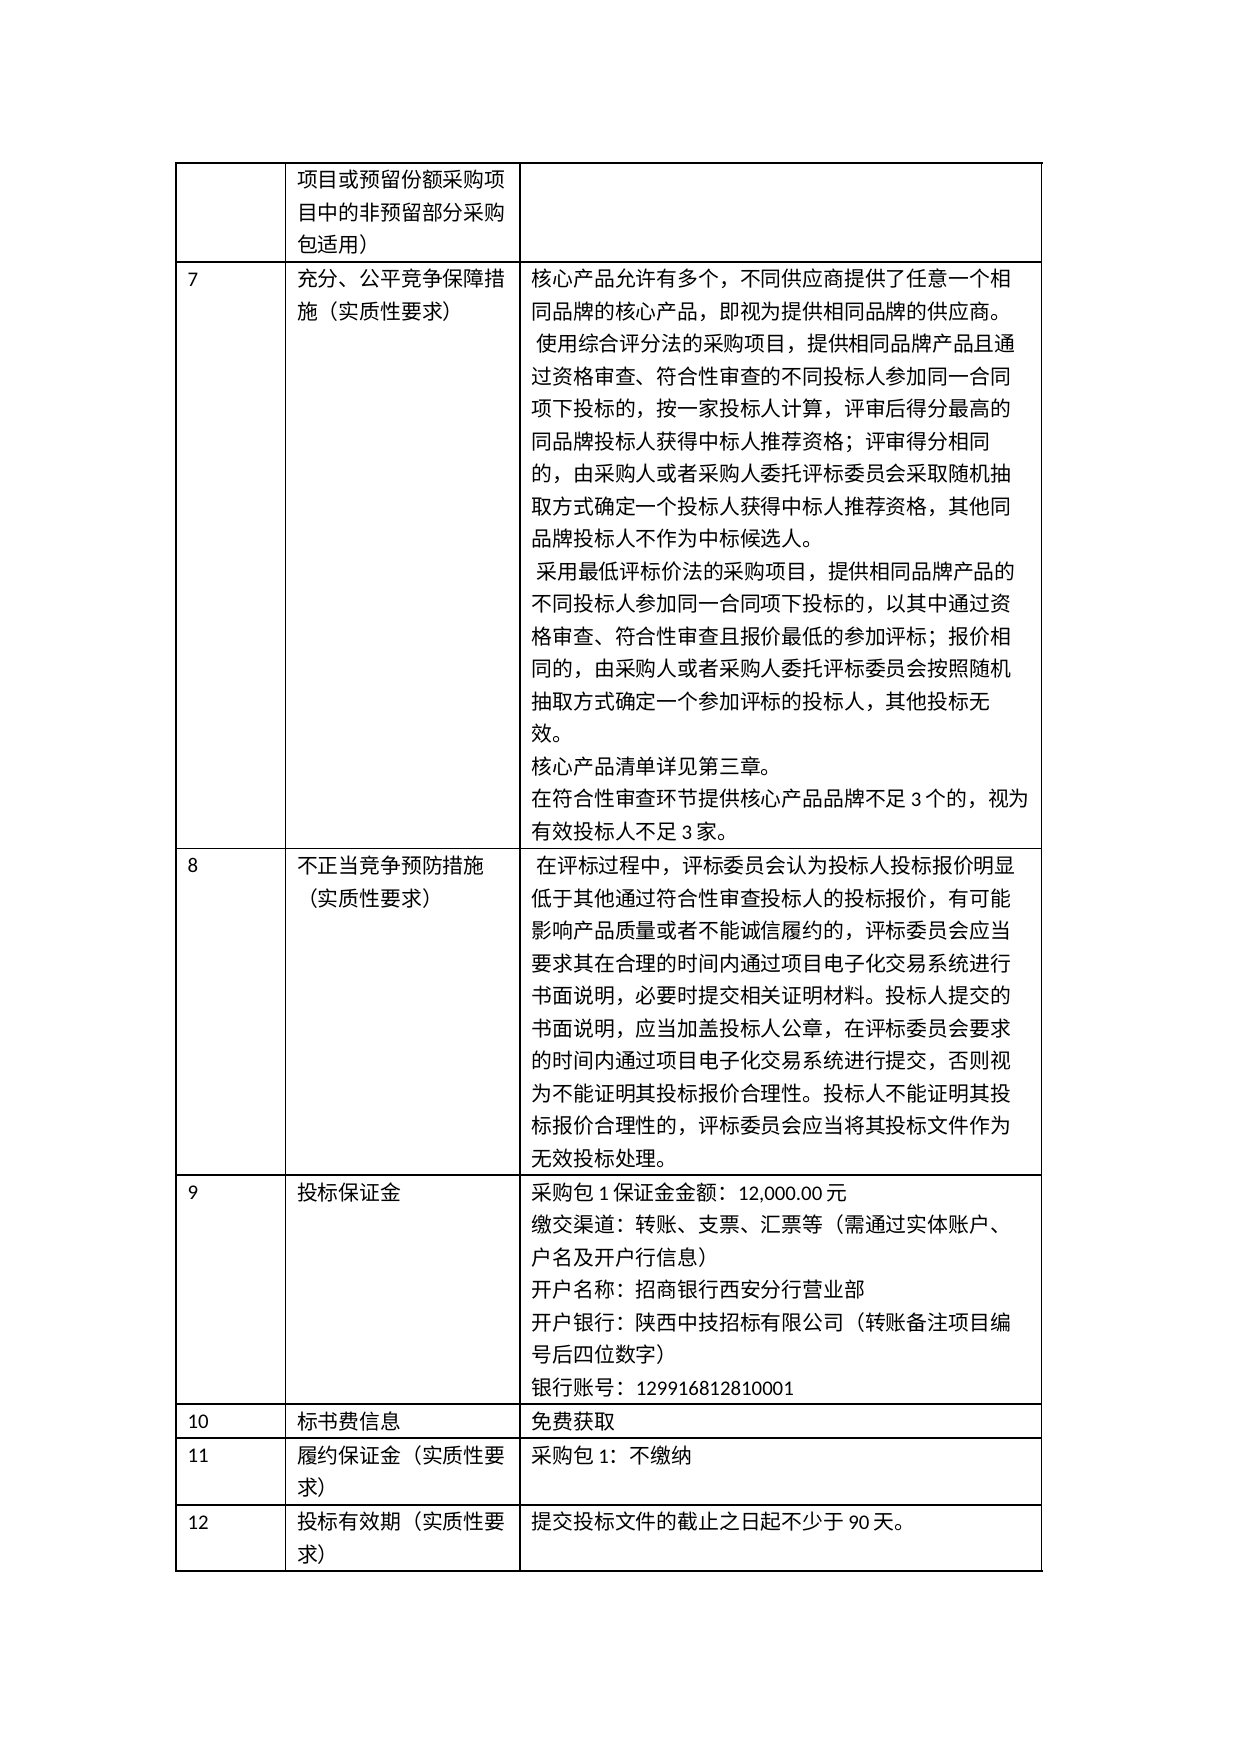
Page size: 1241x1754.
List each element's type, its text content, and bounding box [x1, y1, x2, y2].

table_cell 6 [177, 164, 285, 261]
table_cell 投标有效期（实质性要求） [286, 1506, 519, 1570]
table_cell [521, 164, 1041, 261]
table_cell 免费获取 [521, 1405, 1041, 1437]
table_cell 在评标过程中，评标委员会认为投标人投标报价明显低于其他通过符合性审查投标人的投标报价，有可能影响产品质量或者不能诚信履约的，评标委员会应当要求其在合理的时间内通过项目电子化交易系统进行书面说明，必要时提交相关证明材料。投标人提交的书面说明，应当加盖投标人公章，在评标委员会要求的时间内通过项目电子化交易系统进行提交，否则视为不能证明其投标报价合理性。投标人不能证明其投标报价合理性的，评标委员会应当将其投标文件作为无效投标处理。 [521, 849, 1041, 1174]
table_cell 不正当竞争预防措施（实质性要求） [286, 849, 519, 1174]
table_cell 标书费信息 [286, 1405, 519, 1437]
table_cell 7 [177, 263, 285, 848]
table_cell 10 [177, 1405, 285, 1437]
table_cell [286, 164, 519, 261]
table_cell 11 [177, 1439, 285, 1504]
table_cell 采购包1：不缴纳 [521, 1439, 1041, 1504]
table_cell 12 [177, 1506, 285, 1570]
table_cell 履约保证金（实质性要求） [286, 1439, 519, 1504]
table_cell 8 [177, 849, 285, 1174]
table_cell 采购包1保证金金额：12,000.00元 缴交渠道：转账、支票、汇票等（需通过实体账户、户名及开户行信息） 开户名称：招商银行西安分行营业部 开户银行：陕西中技招标有限公司（转账备注项目编号后四位数字） 银行账号：129916812810001 [521, 1176, 1041, 1403]
table_cell 核心产品允许有多个，不同供应商提供了任意一个相同品牌的核心产品，即视为提供相同品牌的供应商。 使用综合评分法的采购项目，提供相同品牌产品且通过资格审查、符合性审查的不同投标人参加同一合同项下投标的，按一家投标人计算，评审后得分最高的同品牌投标人获得中标人推荐资格；评审得分相同的，由采购人或者采购人委托评标委员会采取随机抽取方式确定一个投标人获得中标人推荐资格，其他同品牌投标人不作为中标候选人。 采用最低评标价法的采购项目，提供相同品牌产品的不同投标人参加同一合同项下投标的，以其中通过资格审查、符合性审查且报价最低的参加评标；报价相同的，由采购人或者采购人委托评标委员会按照随机抽取方式确定一个参加评标的投标人，其他投标无效。 核心产品清单详见第三章。 在符合性审查环节提供核心产品品牌不足3个的，视为有效投标人不足3家。 [521, 263, 1041, 848]
table_cell 提交投标文件的截止之日起不少于90天。 [521, 1506, 1041, 1570]
table_cell 充分、公平竞争保障措施（实质性要求） [286, 263, 519, 848]
table_cell 9 [177, 1176, 285, 1403]
table_cell 投标保证金 [286, 1176, 519, 1403]
